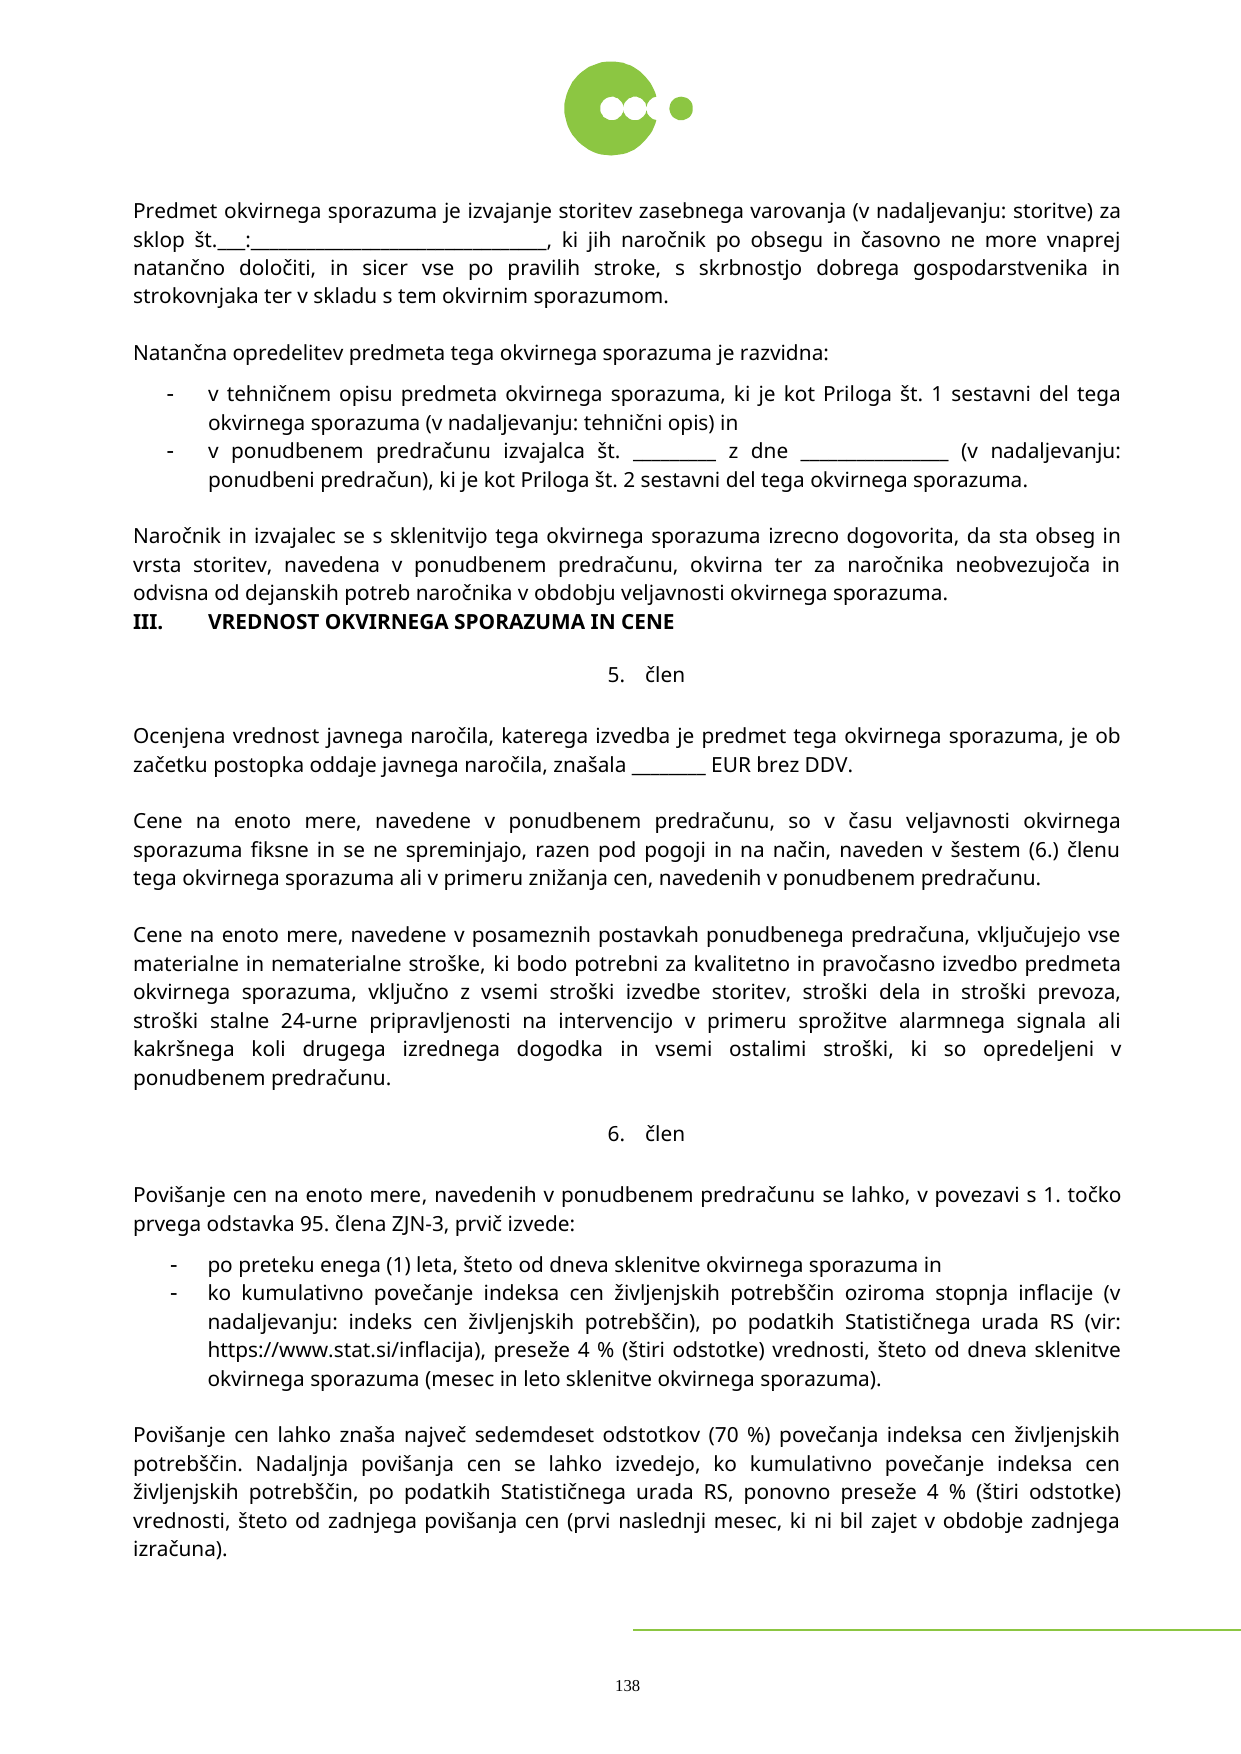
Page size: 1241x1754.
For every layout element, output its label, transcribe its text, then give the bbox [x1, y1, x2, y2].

list po preteku enega (1) leta, šteto od dneva sklenitve okvirnega sporazuma in [170, 1250, 1122, 1278]
text Povišanje cen lahko znaša največ sedemdeset odstotkov (70 %) povečanja indeksa cen življenjskih potrebščin. Nadaljnja povišanja cen se lahko izvedejo, ko kumulativno povečanje indeksa cen življenjskih potrebščin, po podatkih Statističnega urada RS, ponovno preseže 4 % (štiri odstotke) vrednosti, šteto od zadnjega povišanja cen (prvi naslednji mesec, ki ni bil zajet v obdobje zadnjega izračuna). [133, 1421, 1122, 1563]
text Ocenjena vrednost javnega naročila, katerega izvedba je predmet tega okvirnega sporazuma, je ob začetku postopka oddaje javnega naročila, znašala ________ EUR brez DDV. [133, 721, 1122, 778]
text Cene na enoto mere, navedene v posameznih postavkah ponudbenega predračuna, vključujejo vse materialne in nematerialne stroške, ki bodo potrebni za kvalitetno in pravočasno izvedbo predmeta okvirnega sporazuma, vključno z vsemi stroški izvedbe storitev, stroški dela in stroški prevoza, stroški stalne 24-urne pripravljenosti na intervencijo v primeru sprožitve alarmnega signala ali kakršnega koli drugega izrednega dogodka in vsemi ostalimi stroški, ki so opredeljeni v ponudbenem predračunu. [133, 920, 1122, 1091]
text Predmet okvirnega sporazuma je izvajanje storitev zasebnega varovanja (v nadaljevanju: storitve) za sklop št.___:________________________________, ki jih naročnik po obsegu in časovno ne more vnaprej natančno določiti, in sicer vse po pravilih stroke, s skrbnostjo dobrega gospodarstvenika in strokovnjaka ter v skladu s tem okvirnim sporazumom. [133, 196, 1122, 310]
text Cene na enoto mere, navedene v ponudbenem predračunu, so v času veljavnosti okvirnega sporazuma fiksne in se ne spreminjajo, razen pod pogoji in na način, naveden v šestem (6.) členu tega okvirnega sporazuma ali v primeru znižanja cen, navedenih v ponudbenem predračunu. [133, 807, 1122, 892]
list člen [170, 660, 1122, 689]
list v tehničnem opisu predmeta okvirnega sporazuma, ki je kot Priloga št. 1 sestavni del tega okvirnega sporazuma (v nadaljevanju: tehnični opis) in [167, 379, 1122, 436]
list VREDNOST OKVIRNEGA SPORAZUMA IN CENE [133, 607, 1122, 635]
text Natančna opredelitev predmeta tega okvirnega sporazuma je razvidna: [133, 338, 1122, 367]
list v ponudbenem predračunu izvajalca št. _________ z dne ________________ (v nadaljevanju: ponudbeni predračun), ki je kot Priloga št. 2 sestavni del tega okvirnega sporazuma. [167, 436, 1122, 493]
text Povišanje cen na enoto mere, navedenih v ponudbenem predračunu se lahko, v povezavi s 1. točko prvega odstavka 95. člena ZJN-3, prvič izvede: [133, 1181, 1122, 1237]
list ko kumulativno povečanje indeksa cen življenjskih potrebščin oziroma stopnja inflacije (v nadaljevanju: indeks cen življenjskih potrebščin), po podatkih Statističnega urada RS (vir: https://www.stat.si/inflacija), preseže 4 % (štiri odstotke) vrednosti, šteto od dneva sklenitve okvirnega sporazuma (mesec in leto sklenitve okvirnega sporazuma). [170, 1278, 1122, 1392]
text Naročnik in izvajalec se s sklenitvijo tega okvirnega sporazuma izrecno dogovorita, da sta obseg in vrsta storitev, navedena v ponudbenem predračunu, okvirna ter za naročnika neobvezujoča in odvisna od dejanskih potreb naročnika v obdobju veljavnosti okvirnega sporazuma. [133, 522, 1122, 607]
list člen [170, 1119, 1122, 1148]
